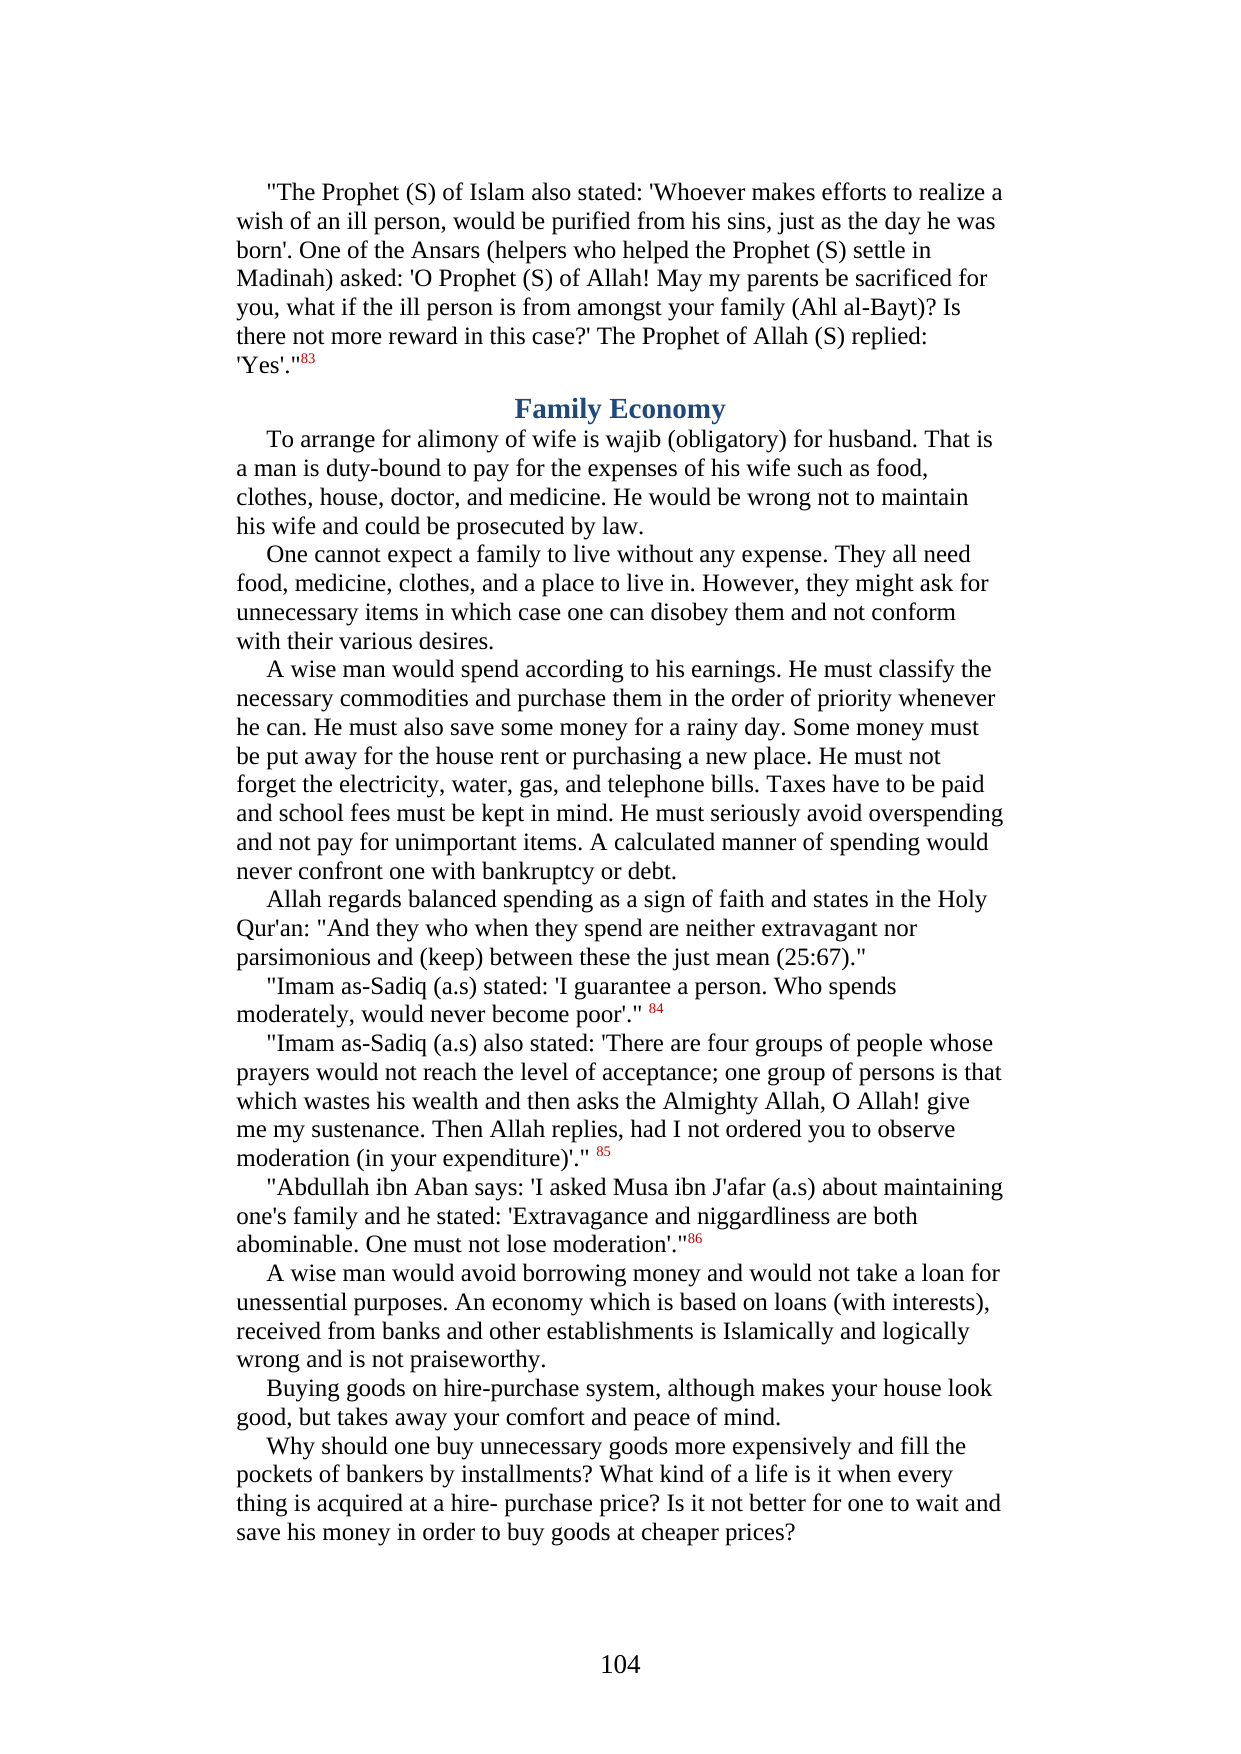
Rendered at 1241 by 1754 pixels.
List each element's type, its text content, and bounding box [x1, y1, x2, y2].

text To arrange for alimony of wife is wajib (obligatory) for husband. That is a man is duty-bound to pay for the expenses of his wife such as food, clothes, house, doctor, and medicine. He would be wrong not to maintain his wife and could be prosecuted by law. [236, 424, 1004, 539]
text One cannot expect a family to live without any expense. They all need food, medicine, clothes, and a place to live in. However, they might ask for unnecessary items in which case one can disobey them and not conform with their various desires. [236, 539, 1004, 654]
text Buying goods on hire-purchase system, although makes your house look good, but takes away your comfort and peace of mind. [236, 1373, 1004, 1431]
subtitle Family Economy [236, 391, 1004, 424]
text "The Prophet (S) of Islam also stated: 'Whoever makes efforts to realize a wish of an ill person, would be purified from his sins, just as the day he was born'. One of the Ansars (helpers who helped the Prophet (S) settle in Madinah) asked: 'O Prophet (S) of Allah! May my parents be sacrificed for you, what if the ill person is from amongst your family (Ahl al-Bayt)? Is there not more reward in this case?' The Prophet of Allah (S) replied: 'Yes'."83 [236, 177, 1004, 378]
text "Abdullah ibn Aban says: 'I asked Musa ibn J'afar (a.s) about maintaining one's family and he stated: 'Extravagance and niggardliness are both abominable. One must not lose moderation'."86 [236, 1172, 1004, 1258]
text "Imam as-Sadiq (a.s) stated: 'I guarantee a person. Who spends moderately, would never become poor'." 84 [236, 971, 1004, 1028]
text A wise man would avoid borrowing money and would not take a loan for unessential purposes. An economy which is based on loans (with interests), received from banks and other establishments is Islamically and logically wrong and is not praiseworthy. [236, 1258, 1004, 1373]
text Why should one buy unnecessary goods more expensively and fill the pockets of bankers by installments? What kind of a life is it when every thing is acquired at a hire- purchase price? Is it not better for one to wait and save his money in order to buy goods at cheaper prices? [236, 1431, 1004, 1546]
text "Imam as-Sadiq (a.s) also stated: 'There are four groups of people whose prayers would not reach the level of acceptance; one group of persons is that which wastes his wealth and then asks the Almighty Allah, O Allah! give me my sustenance. Then Allah replies, had I not ordered you to observe moderation (in your expenditure)'." 85 [236, 1028, 1004, 1172]
text Allah regards balanced spending as a sign of faith and states in the Holy Qur'an: "And they who when they spend are neither extravagant nor parsimonious and (keep) between these the just mean (25:67)." [236, 884, 1004, 971]
text A wise man would spend according to his earnings. He must classify the necessary commodities and purchase them in the order of priority whenever he can. He must also save some money for a rainy day. Some money must be put away for the house rent or purchasing a new place. He must not forget the electricity, water, gas, and telephone bills. Taxes have to be paid and school fees must be kept in mind. He must seriously avoid overspending and not pay for unimportant items. A calculated manner of spending would never confront one with bankruptcy or debt. [236, 654, 1004, 884]
